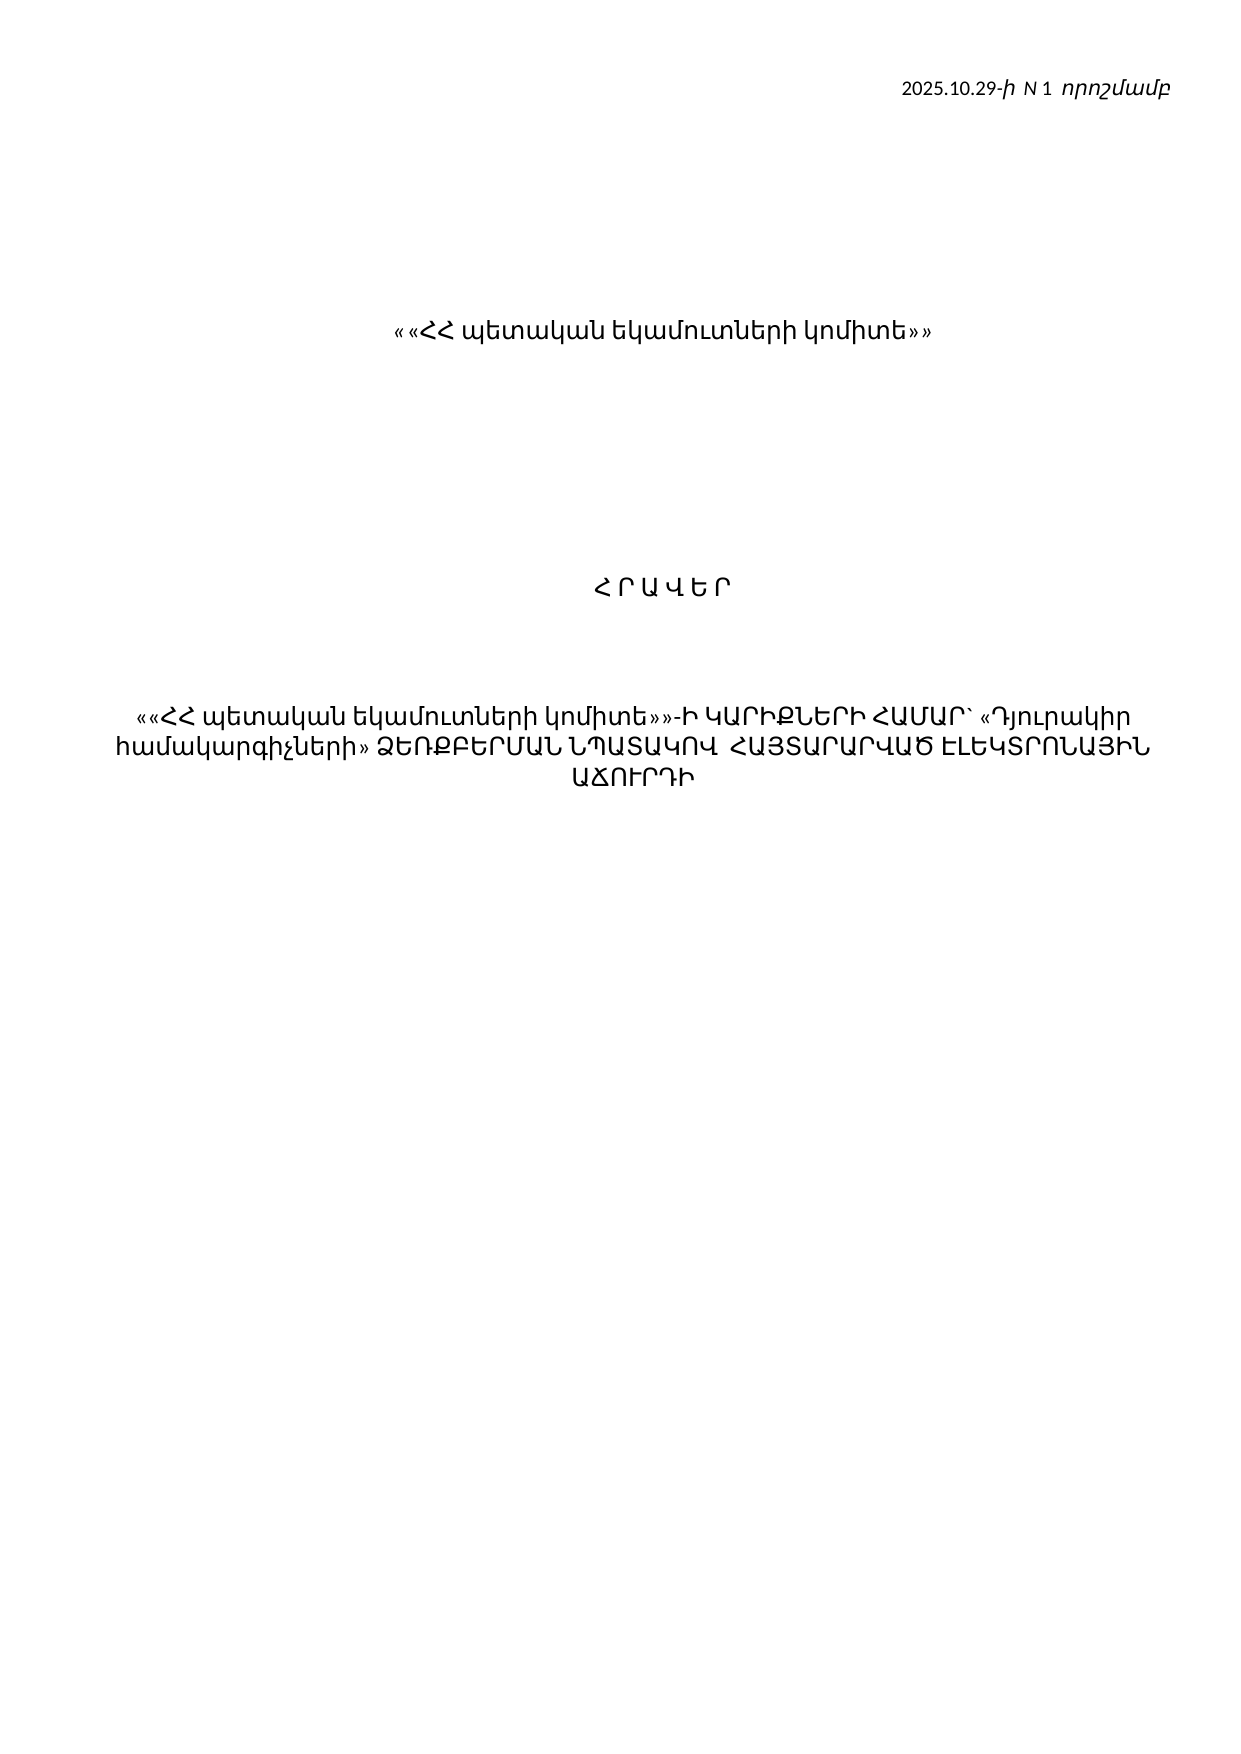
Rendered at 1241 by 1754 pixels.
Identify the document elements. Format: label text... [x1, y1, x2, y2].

text Հ Ր Ա Վ Ե Ր [94, 572, 1172, 602]
text « «ՀՀ պետական եկամուտների կոմիտե»» [94, 316, 1172, 346]
text ««ՀՀ պետական եկամուտների կոմիտե»»-Ի ԿԱՐԻՔՆԵՐԻ ՀԱՄԱՐ` «Դյուրակիր համակարգիչների» ՁԵՌՔԲԵՐՄԱՆ ՆՊԱՏԱԿՈՎ ՀԱՅՏԱՐԱՐՎԱԾ ԷԼԵԿՏՐՈՆԱՅԻՆ ԱՃՈՒՐԴԻ [94, 701, 1172, 792]
text 2025.10.29 -ի N 1 որոշմամբ [94, 75, 1171, 100]
